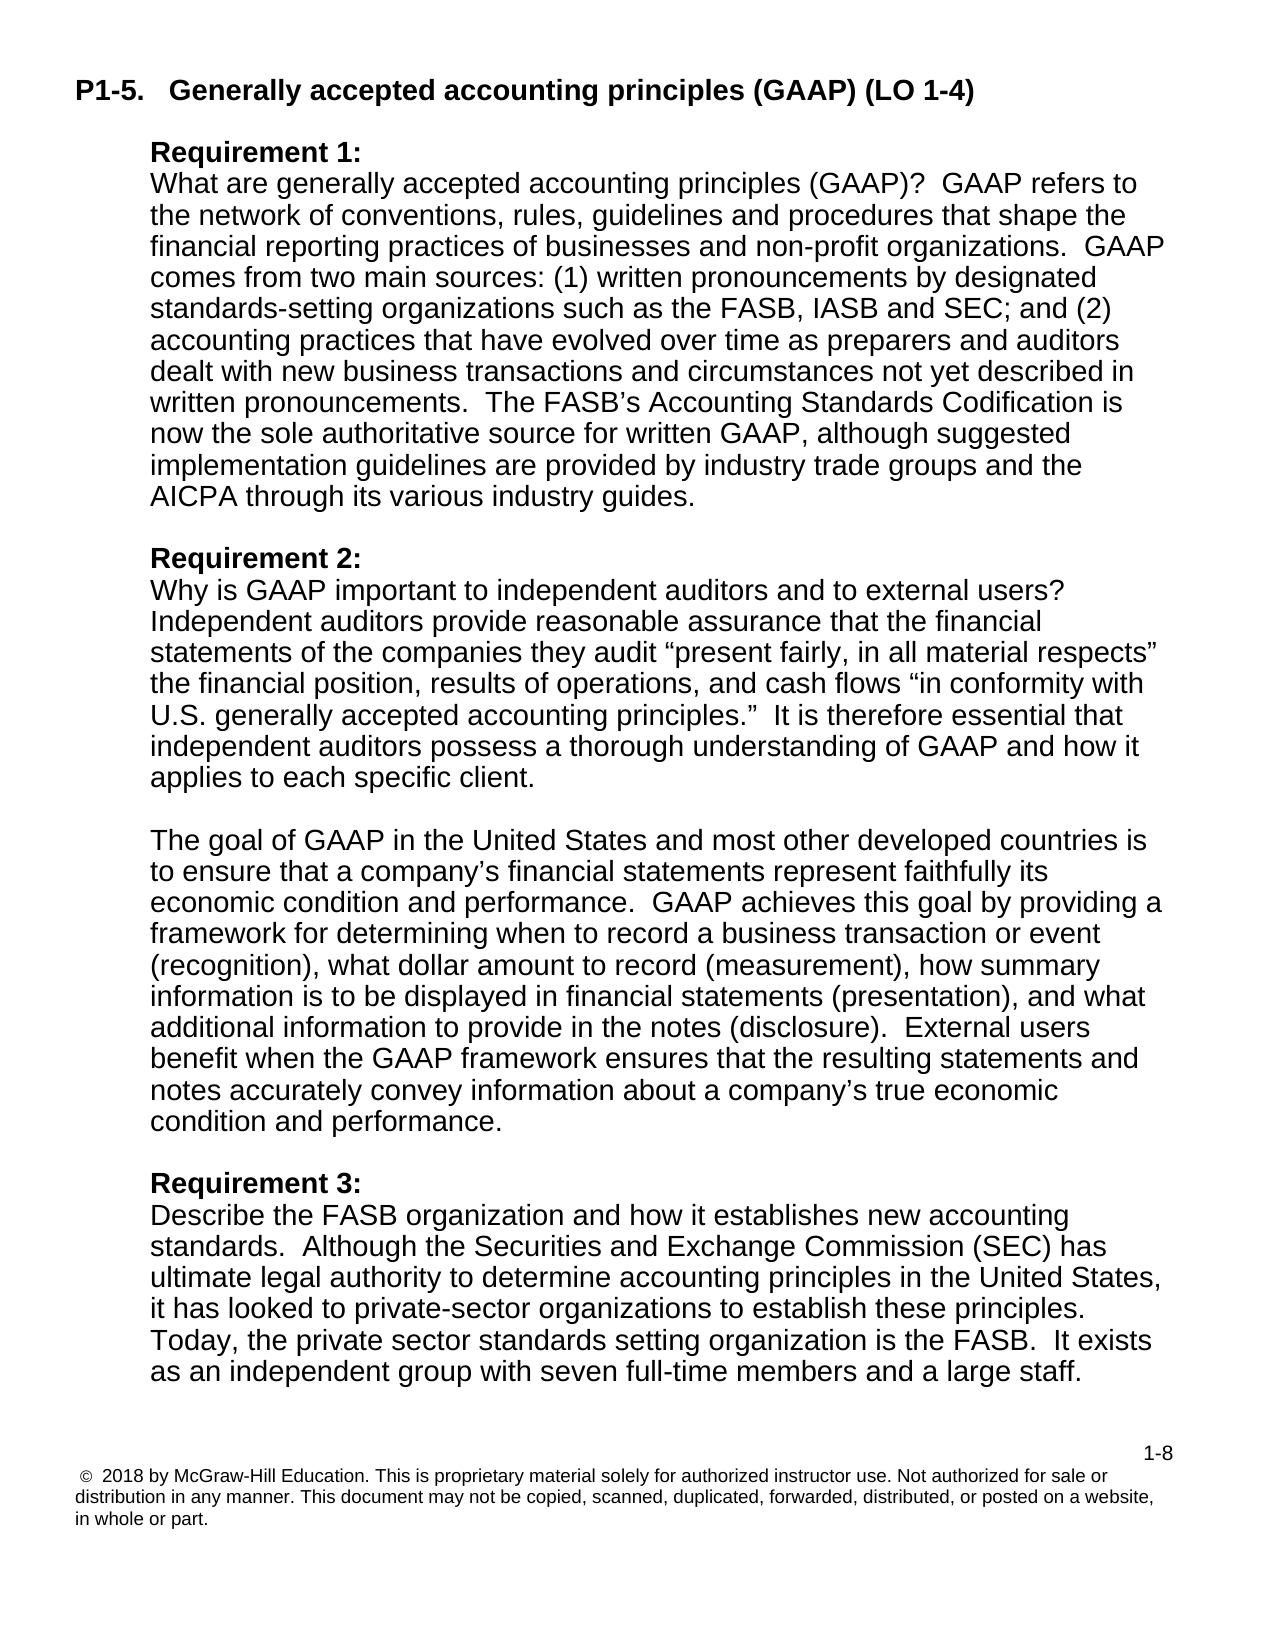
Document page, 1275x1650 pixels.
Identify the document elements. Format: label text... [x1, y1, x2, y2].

list P1-5. Generally accepted accounting principles (GAAP) (LO 1-4) [75, 75, 1173, 106]
list Requirement 1: [150, 137, 1173, 169]
list What are generally accepted accounting principles (GAAP)? GAAP refers to the network of conventions, rules, guidelines and procedures that shape the financial reporting practices of businesses and non-profit organizations. GAAP comes from two main sources: (1) written pronouncements by designated standards-setting organizations such as the FASB, IASB and SEC; and (2) accounting practices that have evolved over time as preparers and auditors dealt with new business transactions and circumstances not yet described in written pronouncements. The FASB’s Accounting Standards Codification is now the sole authoritative source for written GAAP, although suggested implementation guidelines are provided by industry trade groups and the AICPA through its various industry guides. [150, 169, 1173, 512]
list Requirement 3: [150, 1169, 1173, 1200]
list The goal of GAAP in the United States and most other developed countries is to ensure that a company’s financial statements represent faithfully its economic condition and performance. GAAP achieves this goal by providing a framework for determining when to record a business transaction or event (recognition), what dollar amount to record (measurement), how summary information is to be displayed in financial statements (presentation), and what additional information to provide in the notes (disclosure). External users benefit when the GAAP framework ensures that the resulting statements and notes accurately convey information about a company’s true economic condition and performance. [150, 825, 1173, 1137]
list Requirement 2: [150, 544, 1173, 575]
list Why is GAAP important to independent auditors and to external users? Independent auditors provide reasonable assurance that the financial statements of the companies they audit “present fairly, in all material respects” the financial position, results of operations, and cash flows “in conformity with U.S. generally accepted accounting principles.” It is therefore essential that independent auditors possess a thorough understanding of GAAP and how it applies to each specific client. [150, 575, 1173, 794]
